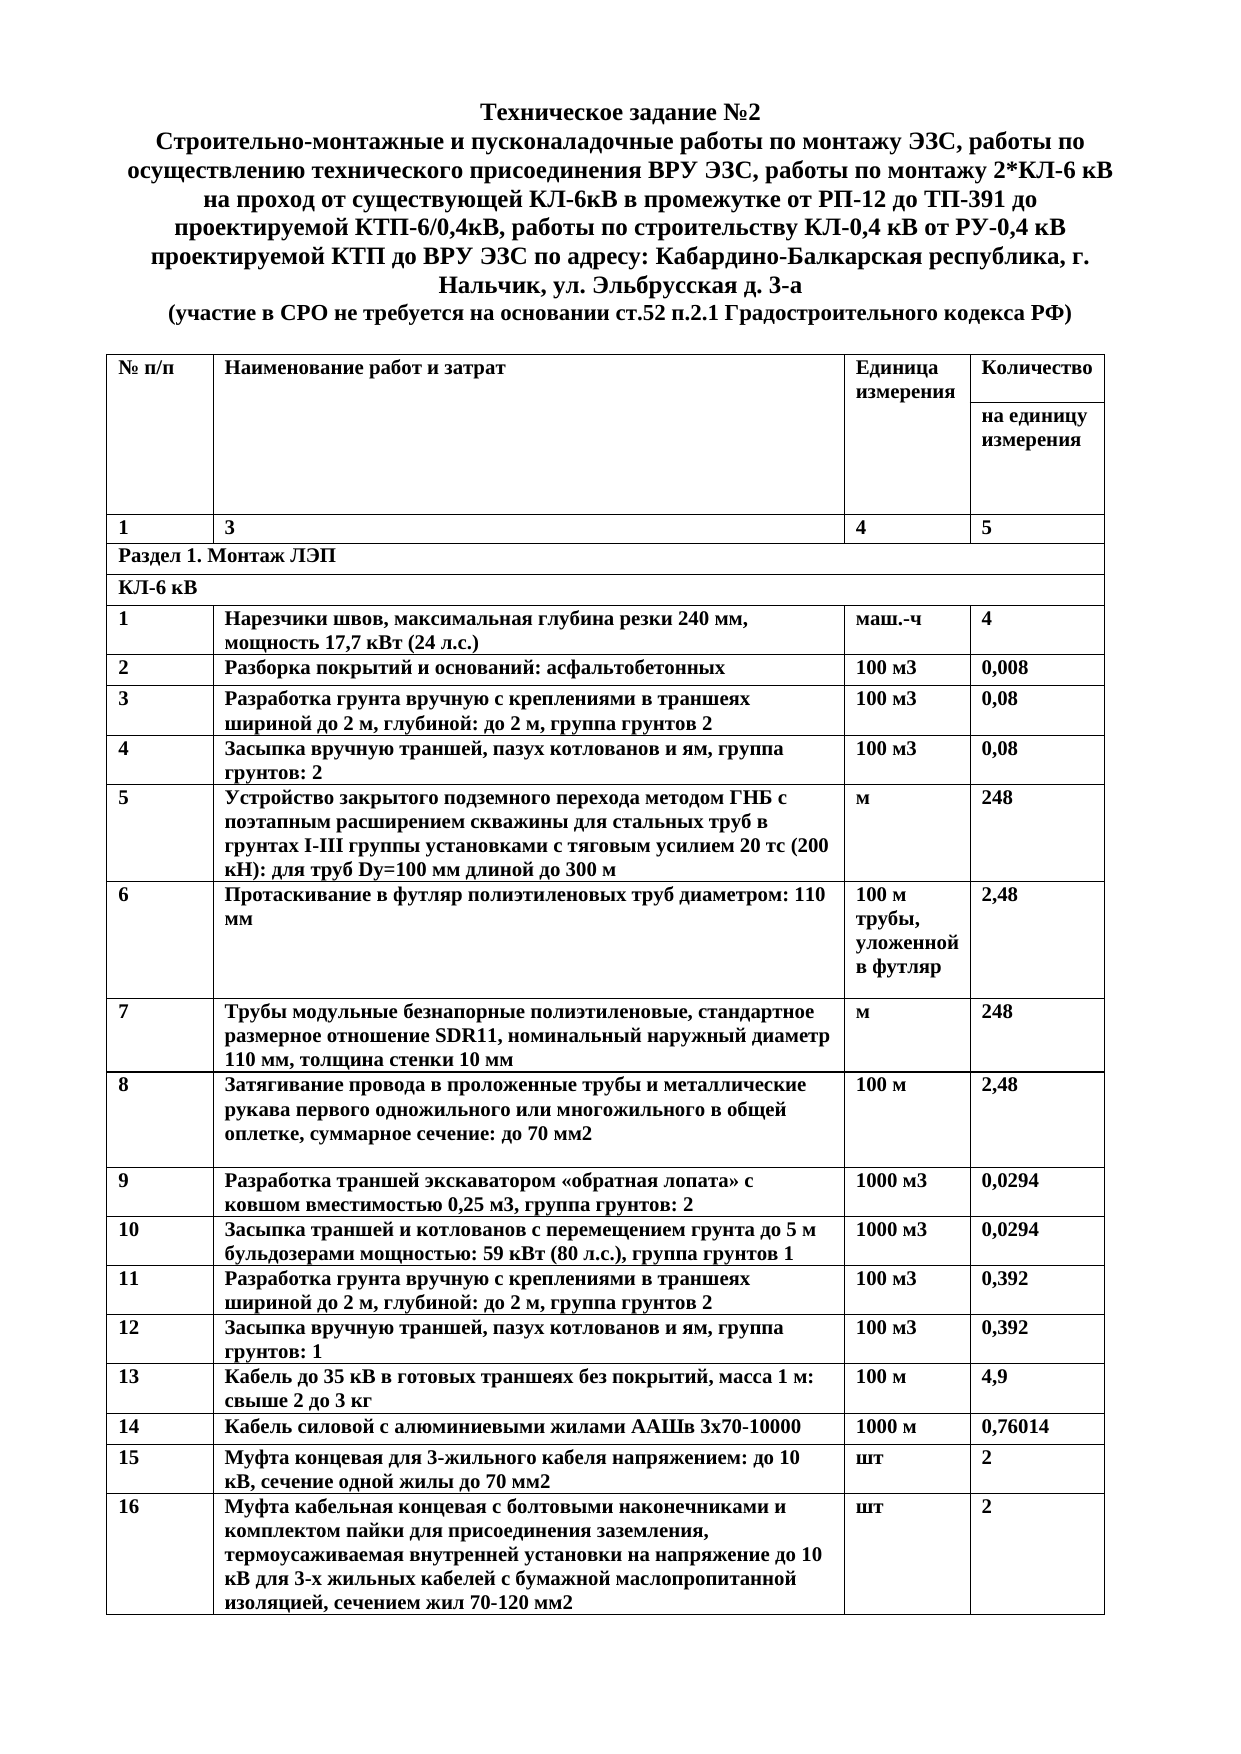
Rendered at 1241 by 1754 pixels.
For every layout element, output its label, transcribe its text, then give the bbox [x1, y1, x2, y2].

table_cell 100 м трубы, уложенной в футляр [845, 882, 970, 998]
table_cell 12 [107, 1315, 213, 1363]
table_cell шт [845, 1445, 970, 1493]
table_header № п/п [107, 355, 213, 514]
table_cell 11 [107, 1266, 213, 1314]
table_cell 100 м3 [845, 655, 970, 685]
table_cell Муфта кабельная концевая с болтовыми наконечниками и комплектом пайки для присоединения заземления, термоусаживаемая внутренней установки на напряжение до 10 кВ для 3-х жильных кабелей с бумажной маслопропитанной изоляцией, сечением жил 70-120 мм2 [214, 1494, 844, 1614]
table_cell Засыпка траншей и котлованов с перемещением грунта до 5 м бульдозерами мощностью: 59 кВт (80 л.с.), группа грунтов 1 [214, 1217, 844, 1265]
table_cell 9 [107, 1168, 213, 1216]
table_cell Устройство закрытого подземного перехода методом ГНБ с поэтапным расширением скважины для стальных труб в грунтах I-III группы установками с тяговым усилием 20 тс (200 кН): для труб Dу=100 мм длиной до 300 м [214, 785, 844, 881]
table_cell 7 [107, 999, 213, 1071]
table_cell 1000 м3 [845, 1217, 970, 1265]
table_cell 2 [107, 655, 213, 685]
table_cell 248 [971, 785, 1104, 881]
table_cell Муфта концевая для 3-жильного кабеля напряжением: до 10 кВ, сечение одной жилы до 70 мм2 [214, 1445, 844, 1493]
table_cell 2,48 [971, 1073, 1104, 1167]
table_cell Раздел 1. Монтаж ЛЭП [107, 544, 1104, 574]
table_cell 0,392 [971, 1266, 1104, 1314]
table_cell 0,0294 [971, 1217, 1104, 1265]
table_cell 248 [971, 999, 1104, 1071]
table_cell Нарезчики швов, максимальная глубина резки 240 мм, мощность 17,7 кВт (24 л.с.) [214, 606, 844, 654]
table_cell маш.-ч [845, 606, 970, 654]
table_cell Разработка грунта вручную с креплениями в траншеях шириной до 2 м, глубиной: до 2 м, группа грунтов 2 [214, 686, 844, 734]
table_cell м [845, 785, 970, 881]
table_cell 0,76014 [971, 1414, 1104, 1444]
table_cell 8 [107, 1073, 213, 1167]
table_cell шт [845, 1494, 970, 1614]
table_cell 100 м3 [845, 1266, 970, 1314]
table_cell 0,08 [971, 686, 1104, 734]
table_cell 100 м3 [845, 1315, 970, 1363]
table_header Единица измерения [845, 355, 970, 514]
table_cell 1 [107, 606, 213, 654]
table_cell Разработка грунта вручную с креплениями в траншеях шириной до 2 м, глубиной: до 2 м, группа грунтов 2 [214, 1266, 844, 1314]
table_cell Разборка покрытий и оснований: асфальтобетонных [214, 655, 844, 685]
table_cell 0,0294 [971, 1168, 1104, 1216]
table_cell Разработка траншей экскаватором «обратная лопата» с ковшом вместимостью 0,25 м3, группа грунтов: 2 [214, 1168, 844, 1216]
table_cell 2 [971, 1445, 1104, 1493]
table_cell Засыпка вручную траншей, пазух котлованов и ям, группа грунтов: 2 [214, 736, 844, 784]
table_cell Засыпка вручную траншей, пазух котлованов и ям, группа грунтов: 1 [214, 1315, 844, 1363]
table_cell 4 [845, 515, 970, 542]
table_cell 14 [107, 1414, 213, 1444]
table_cell КЛ-6 кВ [107, 575, 1104, 605]
table_cell 4 [107, 736, 213, 784]
table_cell 16 [107, 1494, 213, 1614]
table_cell 100 м3 [845, 736, 970, 784]
table_cell 0,392 [971, 1315, 1104, 1363]
table_header Количество [971, 355, 1104, 402]
table_cell 4,9 [971, 1364, 1104, 1412]
table_cell 5 [971, 515, 1104, 542]
table_cell Протаскивание в футляр полиэтиленовых труб диаметром: 110 мм [214, 882, 844, 998]
table_cell Трубы модульные безнапорные полиэтиленовые, стандартное размерное отношение SDR11, номинальный наружный диаметр 110 мм, толщина стенки 10 мм [214, 999, 844, 1071]
table_cell 10 [107, 1217, 213, 1265]
table_cell 2 [971, 1494, 1104, 1614]
text (участие в СРО не требуется на основании ст.52 п.2.1 Градостроительного кодекса РФ) [118, 299, 1122, 325]
table_cell 3 [214, 515, 844, 542]
table_cell Кабель силовой с алюминиевыми жилами ААШв 3х70-10000 [214, 1414, 844, 1444]
table_cell м [845, 999, 970, 1071]
table_cell 100 м3 [845, 686, 970, 734]
table_cell 4 [971, 606, 1104, 654]
table_cell Затягивание провода в проложенные трубы и металлические рукава первого одножильного или многожильного в общей оплетке, суммарное сечение: до 70 мм2 [214, 1073, 844, 1167]
text Строительно-монтажные и пусконаладочные работы по монтажу ЭЗС, работы по осуществлению технического присоединения ВРУ ЭЗС, работы по монтажу 2*КЛ-6 кВ на проход от существующей КЛ-6кВ в промежутке от РП-12 до ТП-391 до проектируемой КТП-6/0,4кВ, работы по строительству КЛ-0,4 кВ от РУ-0,4 кВ проектируемой КТП до ВРУ ЭЗС по адресу: Кабардино-Балкарская республика, г. Нальчик, ул. Эльбрусская д. 3-а [118, 126, 1122, 299]
table_cell 0,008 [971, 655, 1104, 685]
table_cell 5 [107, 785, 213, 881]
table_cell 2,48 [971, 882, 1104, 998]
table_cell 1 [107, 515, 213, 542]
table_cell 15 [107, 1445, 213, 1493]
table_cell 100 м [845, 1073, 970, 1167]
text Техническое задание №2 [118, 97, 1122, 126]
table_cell 1000 м [845, 1414, 970, 1444]
table_cell 1000 м3 [845, 1168, 970, 1216]
table_cell 100 м [845, 1364, 970, 1412]
table_cell на единицу измерения [971, 403, 1104, 514]
table_cell 0,08 [971, 736, 1104, 784]
table_header Наименование работ и затрат [214, 355, 844, 514]
table_cell 6 [107, 882, 213, 998]
table_cell Кабель до 35 кВ в готовых траншеях без покрытий, масса 1 м: свыше 2 до 3 кг [214, 1364, 844, 1412]
table_cell 13 [107, 1364, 213, 1412]
table_cell 3 [107, 686, 213, 734]
